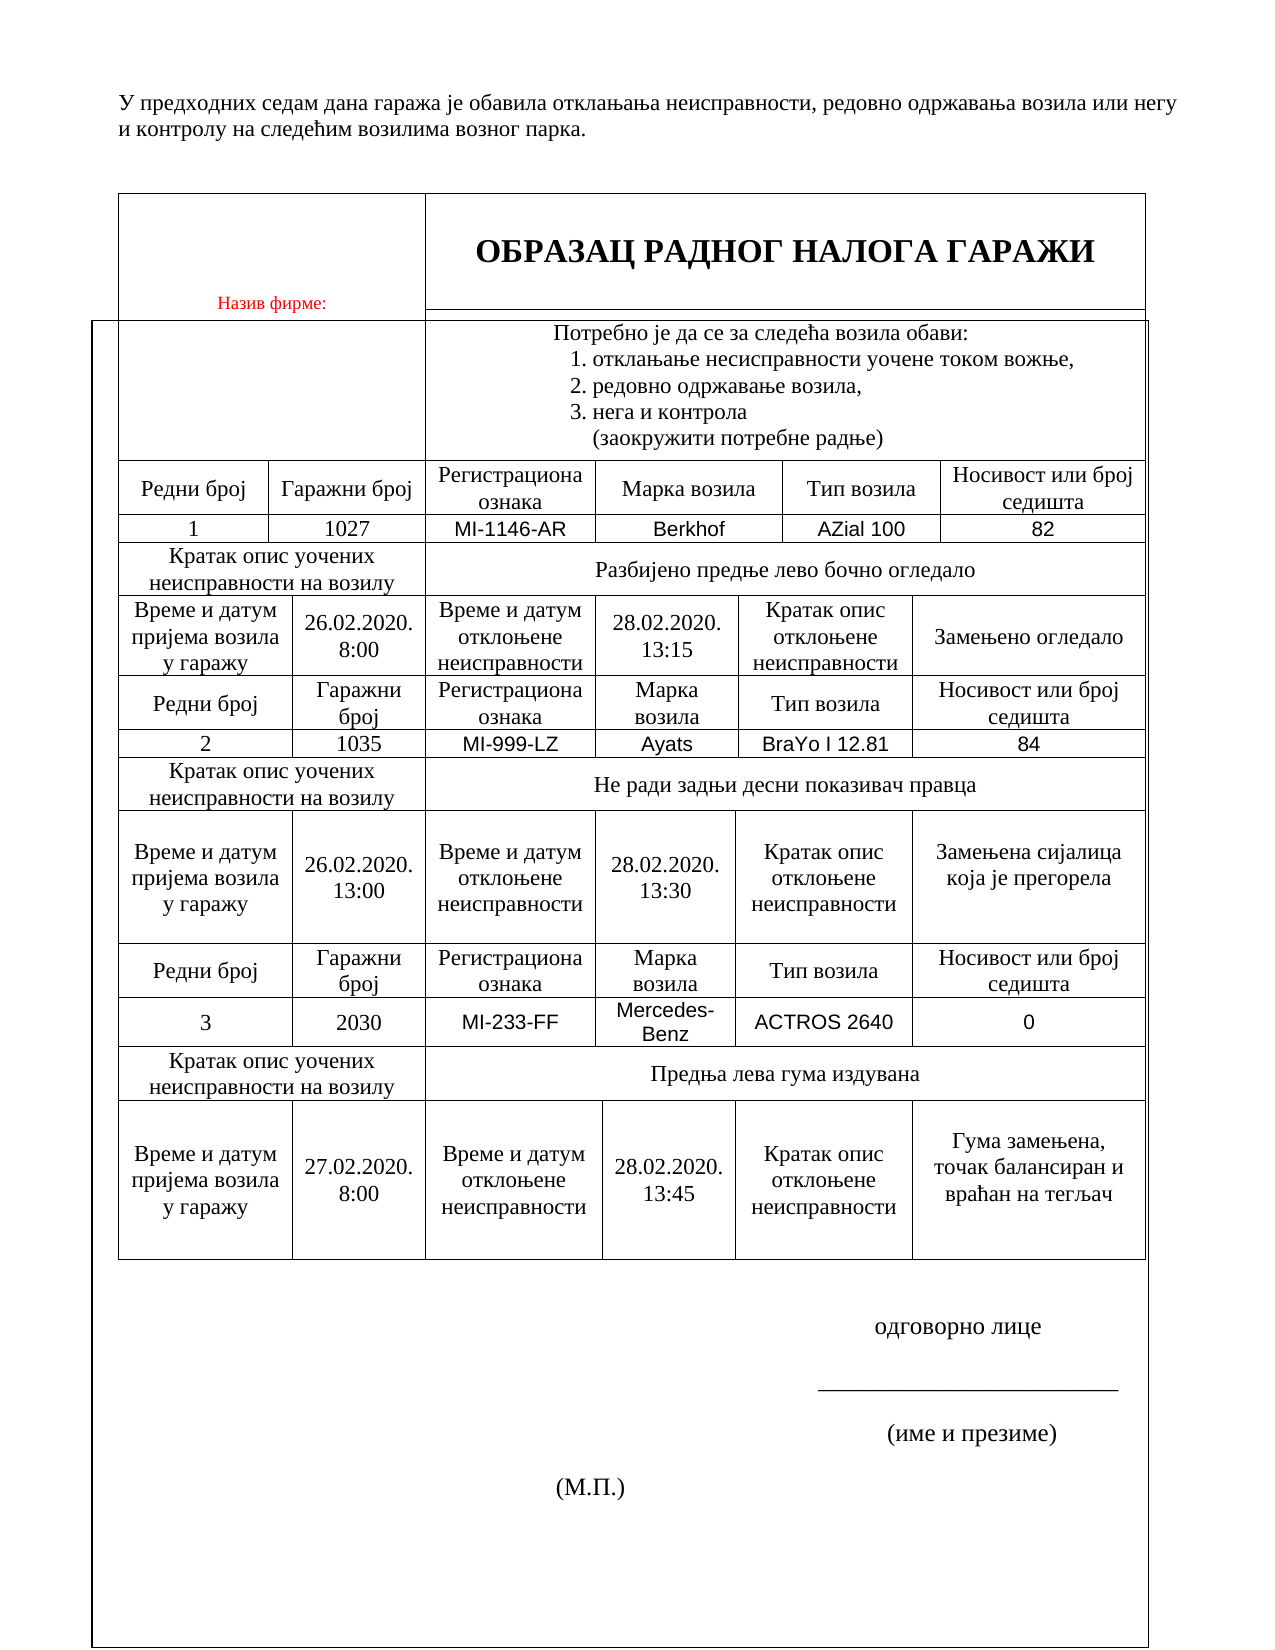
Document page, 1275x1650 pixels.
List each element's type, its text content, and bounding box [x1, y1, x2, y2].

table_cell Тип возила [783, 461, 940, 514]
table_cell 28.02.2020. 13:30 [596, 811, 735, 943]
table_cell Марка возила [596, 944, 735, 997]
table_cell Гаражни број [293, 944, 425, 997]
text одговорно лице [793, 1311, 1181, 1339]
table_cell 26.02.2020.13:00 [293, 811, 425, 943]
table_cell Кратак опис отклоњене неисправности [736, 811, 912, 943]
table_cell Кратак опис отклоњене неисправности [739, 596, 912, 675]
text У предходних седам дана гаража је обавила отклањања неисправности, редовно одржавања возила или негу и контролу на следећим возилима возног парка. [118, 89, 1181, 141]
table_cell 26.02.2020.8:00 [293, 596, 425, 675]
table_cell Носивост или број седишта [941, 461, 1145, 514]
table_cell Време и датум пријема возила у гаражу [119, 811, 292, 943]
table_header Назив фирме: [119, 194, 425, 460]
table_cell Кратак опис уочених неисправности на возилу [119, 1047, 425, 1099]
text (име и презиме) [118, 1418, 1181, 1447]
table_cell Не ради задњи десни показивач правца [426, 758, 1145, 810]
table_cell AZial 100 [783, 515, 940, 542]
table_cell Гума замењена, точак балансиран и враћан на тегљач [913, 1101, 1145, 1259]
table_cell Кратак опис уочених неисправности на возилу [119, 543, 425, 595]
table_cell Замењена сијалица која је прегорела [913, 811, 1145, 943]
table_cell Тип возила [739, 676, 912, 729]
table_cell 28.02.2020. 13:45 [603, 1101, 735, 1259]
table_cell Ayats [596, 730, 738, 757]
table_cell Носивост или број седишта [913, 676, 1145, 729]
table_cell BraYo I 12.81 [739, 730, 912, 757]
table_header ОБРАЗАЦ РАДНОГ НАЛОГА ГАРАЖИ [426, 194, 1145, 308]
table_cell Кратак опис отклоњене неисправности [736, 1101, 912, 1259]
table_cell ACTROS 2640 [736, 998, 912, 1046]
table_cell MI-1146-AR [426, 515, 595, 542]
table_cell Марка возила [596, 676, 738, 729]
table_cell Време и датум отклоњене неисправности [426, 811, 595, 943]
table_cell Редни број [119, 676, 292, 729]
table_cell Гаражни број [293, 676, 425, 729]
table_cell 1 [119, 515, 268, 542]
table_cell Време и датум пријема возила у гаражу [119, 596, 292, 675]
table_cell Berkhof [596, 515, 782, 542]
table_cell 2030 [293, 998, 425, 1046]
table_cell Замењено огледало [913, 596, 1145, 675]
table_cell Марка возила [596, 461, 782, 514]
table_cell 82 [941, 515, 1145, 542]
table_cell Тип возила [736, 944, 912, 997]
table_cell 3 [119, 998, 292, 1046]
table_cell Предња лева гума издувана [426, 1047, 1145, 1099]
table_cell Потребно је да се за следећа возила обави: отклањање несисправности уочене током вожње, редовно одржавање возила, нега и контрола (заокружити потребне радње) [426, 310, 1145, 460]
table_cell Регистрациона ознака [426, 461, 595, 514]
table_cell 0 [913, 998, 1145, 1046]
table_cell 2 [119, 730, 292, 757]
table_cell 27.02.2020.8:00 [293, 1101, 425, 1259]
table_cell Време и датум пријема возила у гаражу [119, 1101, 292, 1259]
table_cell 1027 [269, 515, 425, 542]
table_cell Регистрациона ознака [426, 676, 595, 729]
table_cell MI-233-FF [426, 998, 595, 1046]
table_cell Разбијено предње лево бочно огледало [426, 543, 1145, 595]
text (M.П.) [418, 1472, 1181, 1501]
table_cell Mercedes-Benz [596, 998, 735, 1046]
table_cell Редни број [119, 944, 292, 997]
table_cell Регистрациона ознака [426, 944, 595, 997]
table_cell 84 [913, 730, 1145, 757]
table_cell 28.02.2020. 13:15 [596, 596, 738, 675]
table_cell Време и датум отклоњене неисправности [426, 596, 595, 675]
text ________________________ [793, 1365, 1181, 1393]
table_cell MI-999-LZ [426, 730, 595, 757]
table_cell Редни број [119, 461, 268, 514]
table_cell Кратак опис уочених неисправности на возилу [119, 758, 425, 810]
table_cell Носивост или број седишта [913, 944, 1145, 997]
table_cell 1035 [293, 730, 425, 757]
table_cell Гаражни број [269, 461, 425, 514]
table_cell Време и датум отклоњене неисправности [426, 1101, 602, 1259]
